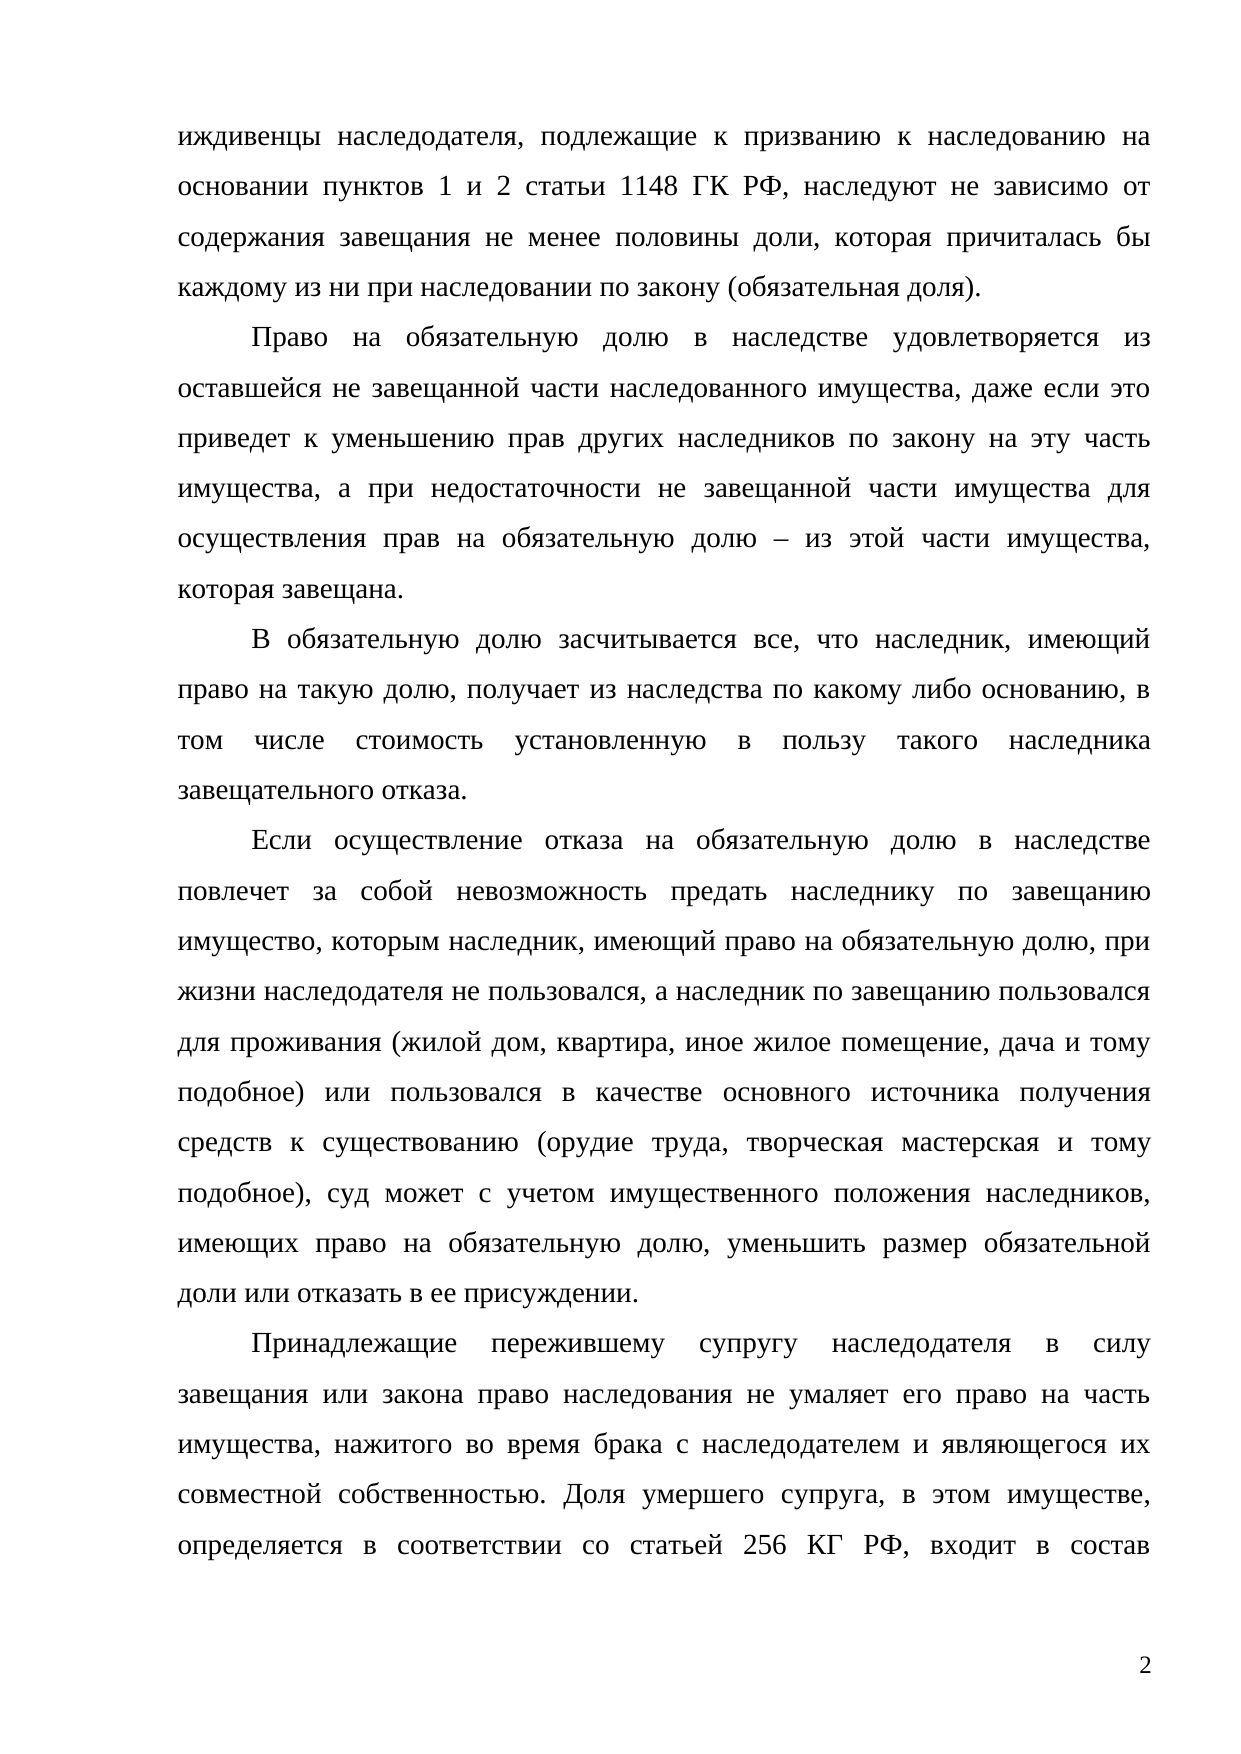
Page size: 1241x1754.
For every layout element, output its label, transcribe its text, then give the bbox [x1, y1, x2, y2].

text Право на обязательную долю в наследстве удовлетворяется из оставшейся не завещанной части наследованного имущества, даже если это приведет к уменьшению прав других наследников по закону на эту часть имущества, а при недостаточности не завещанной части имущества для осуществления прав на обязательную долю – из этой части имущества, которая завещана. [177, 319, 1152, 604]
text В обязательную долю засчитывается все, что наследник, имеющий право на такую долю, получает из наследства по какому либо основанию, в том числе стоимость установленную в пользу такого наследника завещательного отказа. [177, 621, 1152, 806]
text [177, 1326, 1152, 1560]
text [177, 118, 1152, 303]
text Если осуществление отказа на обязательную долю в наследстве повлечет за собой невозможность предать наследнику по завещанию имущество, которым наследник, имеющий право на обязательную долю, при жизни наследодателя не пользовался, а наследник по завещанию пользовался для проживания (жилой дом, квартира, иное жилое помещение, дача и тому подобное) или пользовался в качестве основного источника получения средств к существованию (орудие труда, творческая мастерская и тому подобное), суд может с учетом имущественного положения наследников, имеющих право на обязательную долю, уменьшить размер обязательной доли или отказать в ее присуждении. [177, 822, 1152, 1309]
